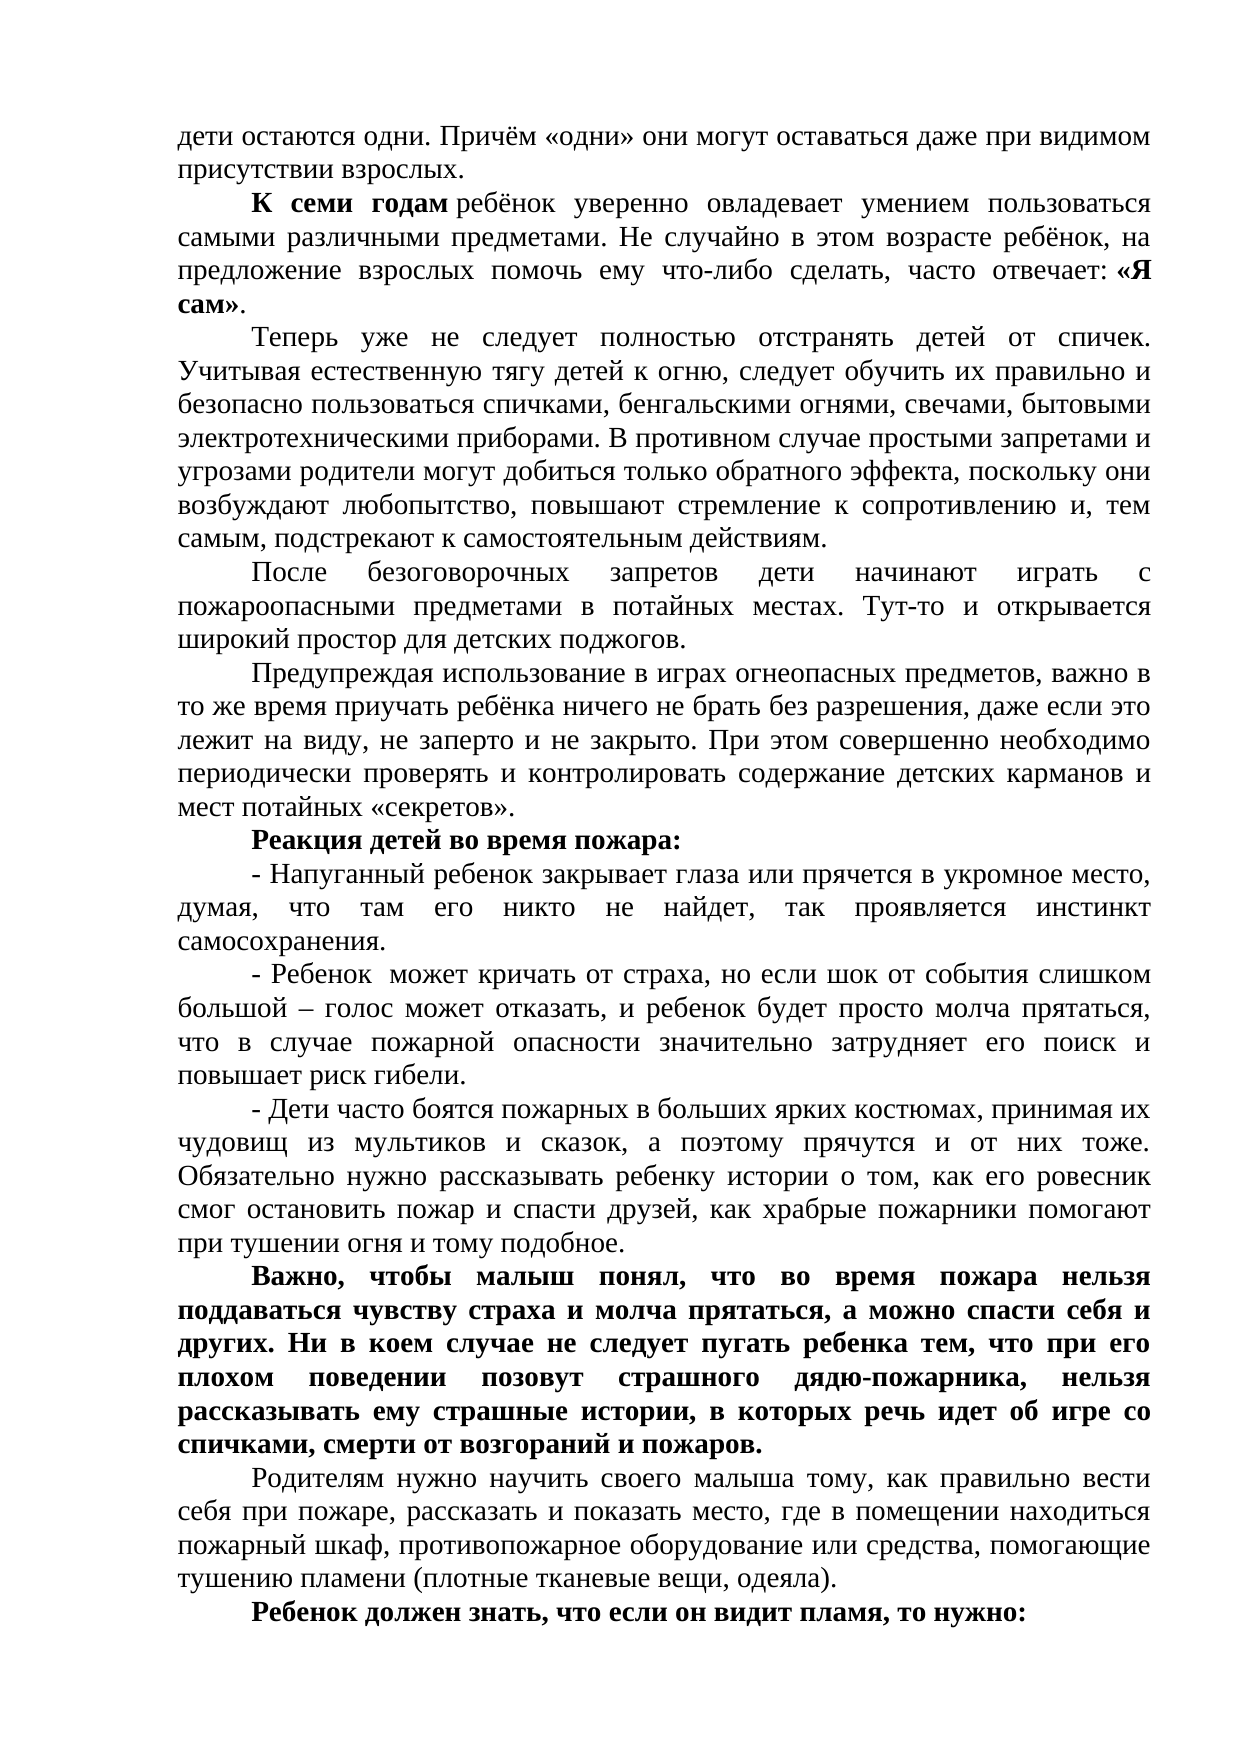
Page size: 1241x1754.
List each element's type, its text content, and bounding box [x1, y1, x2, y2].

text - Напуганный ребенок закрывает глаза или прячется в укромное место, думая, что там его никто не найдет, так проявляется инстинкт самосохранения. [177, 856, 1152, 957]
text После безоговорочных запретов дети начинают играть с пожароопасными предметами в потайных местах. Тут-то и открывается широкий простор для детских поджогов. [177, 554, 1152, 655]
text К семи годам ребёнок уверенно овладевает умением пользоваться самыми различными предметами. Не случайно в этом возрасте ребёнок, на предложение взрослых помочь ему что-либо сделать, часто отвечает: «Я сам». [177, 185, 1152, 319]
text Важно, чтобы малыш понял, что во время пожара нельзя поддаваться чувству страха и молча прятаться, а можно спасти себя и других. Ни в коем случае не следует пугать ребенка тем, что при его плохом поведении позовут страшного дядю-пожарника, нельзя рассказывать ему страшные истории, в которых речь идет об игре со спичками, смерти от возгораний и пожаров. [177, 1258, 1152, 1460]
text - Ребенок может кричать от страха, но если шок от события слишком большой – голос может отказать, и ребенок будет просто молча прятаться, что в случае пожарной опасности значительно затрудняет его поиск и повышает риск гибели. [177, 957, 1152, 1091]
text - Дети часто боятся пожарных в больших ярких костюмах, принимая их чудовищ из мультиков и сказок, а поэтому прячутся и от них тоже. Обязательно нужно рассказывать ребенку истории о том, как его ровесник смог остановить пожар и спасти друзей, как храбрые пожарники помогают при тушении огня и тому подобное. [177, 1091, 1152, 1258]
text Реакция детей во время пожара: [177, 822, 1152, 856]
text Ребенок должен знать, что если он видит пламя, то нужно: [177, 1594, 1152, 1627]
text Предупреждая использование в играх огнеопасных предметов, важно в то же время приучать ребёнка ничего не брать без разрешения, даже если это лежит на виду, не заперто и не закрыто. При этом совершенно необходимо периодически проверять и контролировать содержание детских карманов и мест потайных «секретов». [177, 655, 1152, 822]
text Теперь уже не следует полностью отстранять детей от спичек. Учитывая естественную тягу детей к огню, следует обучить их правильно и безопасно пользоваться спичками, бенгальскими огнями, свечами, бытовыми электротехническими приборами. В противном случае простыми запретами и угрозами родители могут добиться только обратного эффекта, поскольку они возбуждают любопытство, повышают стремление к сопротивлению и, тем самым, подстрекают к самостоятельным действиям. [177, 319, 1152, 554]
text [177, 118, 1152, 185]
text Родителям нужно научить своего малыша тому, как правильно вести себя при пожаре, рассказать и показать место, где в помещении находиться пожарный шкаф, противопожарное оборудование или средства, помогающие тушению пламени (плотные тканевые вещи, одеяла). [177, 1460, 1152, 1594]
